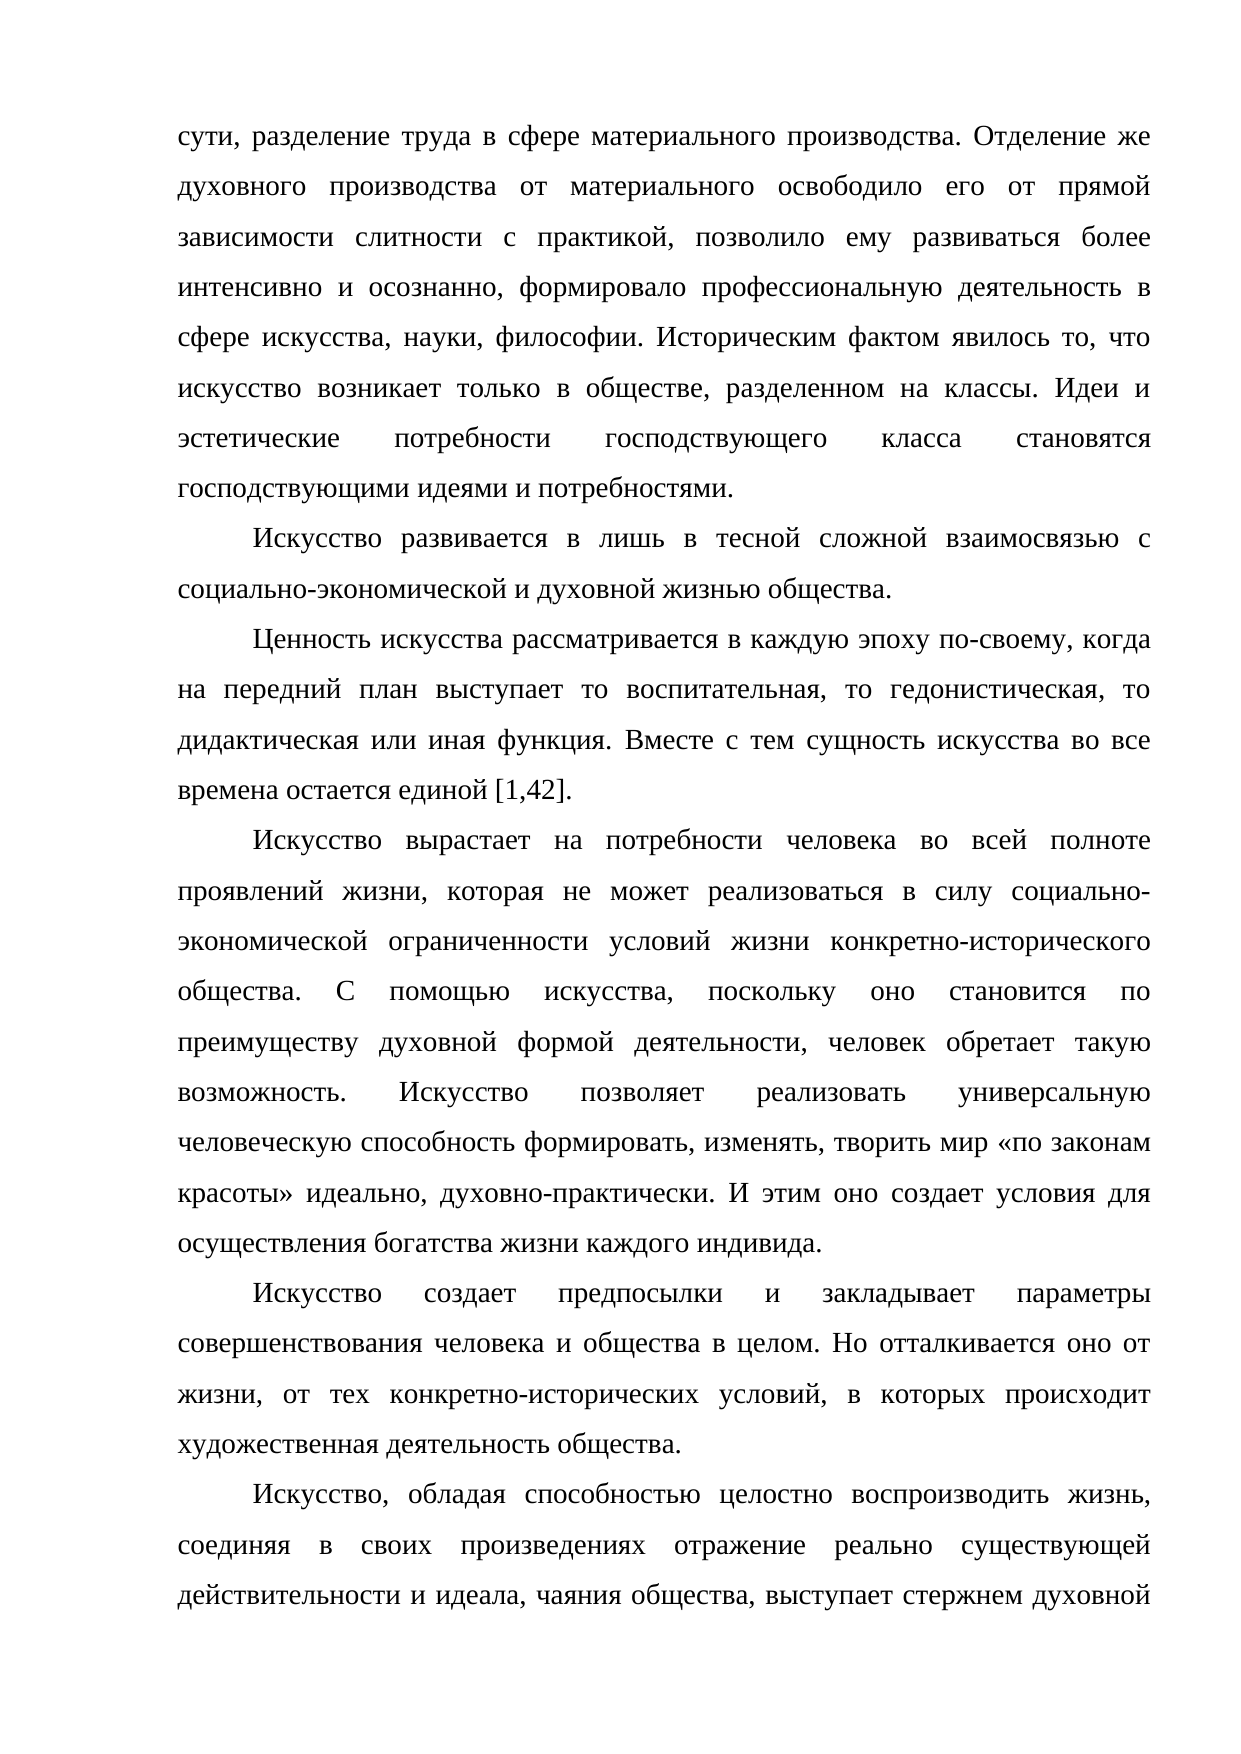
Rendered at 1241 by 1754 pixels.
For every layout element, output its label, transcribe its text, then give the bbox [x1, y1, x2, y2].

text Искусство развивается в лишь в тесной сложной взаимосвязью с социально-экономической и духовной жизнью общества. [177, 521, 1152, 604]
text Ценность искусства рассматривается в каждую эпоху по-своему, когда на передний план выступает то воспитательная, то гедонистическая, то дидактическая или иная функция. Вместе с тем сущность искусства во все времена остается единой [1,42]. [177, 621, 1152, 806]
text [177, 1477, 1152, 1611]
text Искусство создает предпосылки и закладывает параметры совершенствования человека и общества в целом. Но отталкивается оно от жизни, от тех конкретно-исторических условий, в которых происходит художественная деятельность общества. [177, 1275, 1152, 1460]
text Искусство вырастает на потребности человека во всей полноте проявлений жизни, которая не может реализоваться в силу социально-экономической ограниченности условий жизни конкретно-исторического общества. С помощью искусства, поскольку оно становится по преимуществу духовной формой деятельности, человек обретает такую возможность. Искусство позволяет реализовать универсальную человеческую способность формировать, изменять, творить мир «по законам красоты» идеально, духовно-практически. И этим оно создает условия для осуществления богатства жизни каждого индивида. [177, 822, 1152, 1258]
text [177, 118, 1152, 504]
